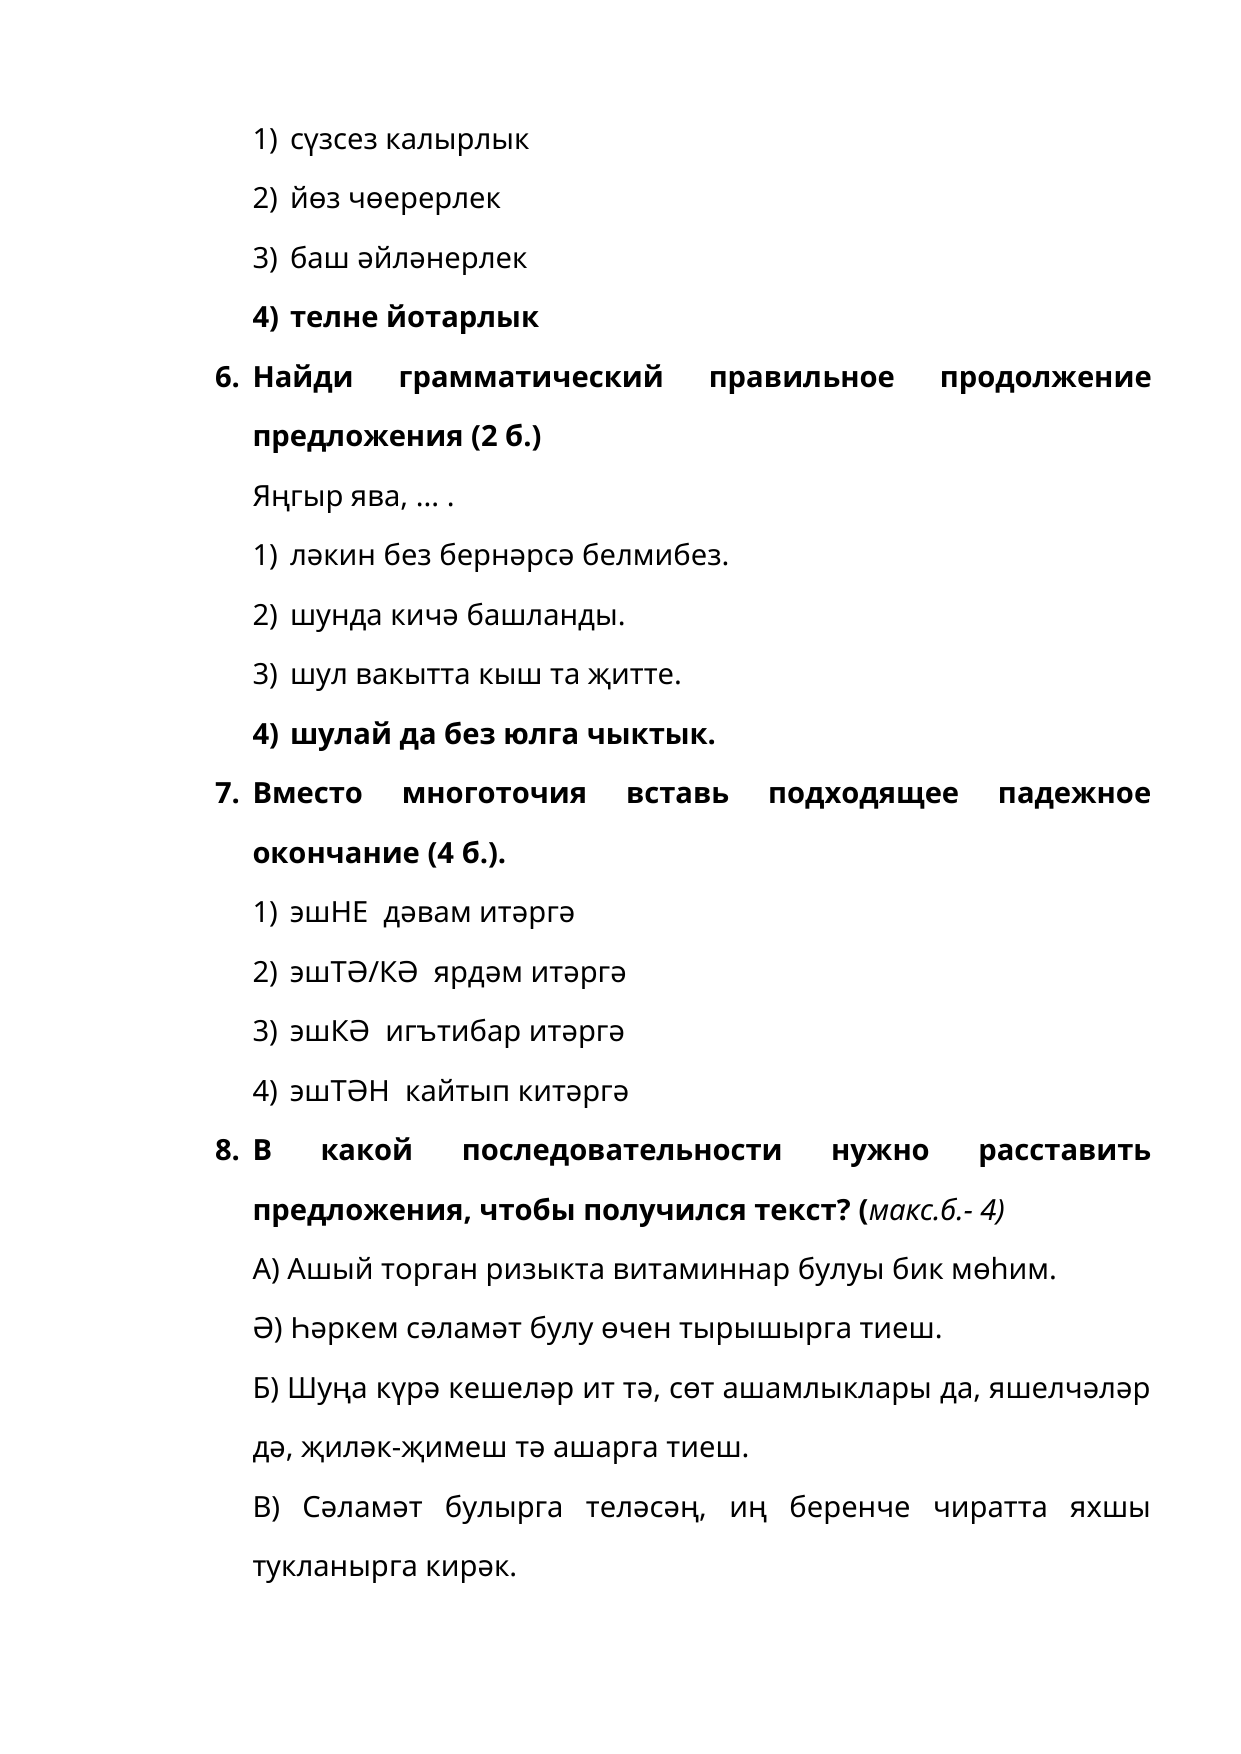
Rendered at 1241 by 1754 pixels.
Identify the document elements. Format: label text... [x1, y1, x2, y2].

list йөз чөерерлек [252, 178, 1152, 217]
list шул вакытта кыш та җитте. [252, 653, 1152, 693]
list шулай да без юлга чыктык. [252, 713, 1152, 753]
list ләкин без бернәрсә белмибез. [252, 534, 1152, 574]
list Яңгыр ява, ... . [252, 475, 1152, 515]
list эшТӘН кайтып китәргә [252, 1070, 1152, 1109]
list сүзсез калырлык [252, 118, 1152, 158]
list Найди грамматический правильное продолжение предложения (2 б.) [215, 356, 1152, 455]
list телне йотарлык [252, 297, 1152, 336]
list эшКӘ игътибар итәргә [252, 1010, 1152, 1050]
list Вместо многоточия вставь подходящее падежное окончание (4 б.). [215, 772, 1152, 872]
list шунда кичә башланды. [252, 594, 1152, 634]
list Ә) Һәркем сәламәт булу өчен тырышырга тиеш. [252, 1308, 1152, 1347]
list эшТӘ/КӘ ярдәм итәргә [252, 951, 1152, 991]
list эшНЕ дәвам итәргә [252, 891, 1152, 931]
list В какой последовательности нужно расставить предложения, чтобы получился текст? (макс.б.- 4) [215, 1129, 1152, 1228]
list баш әйләнерлек [252, 237, 1152, 277]
list В) Сәламәт булырга теләсәң, иң беренче чиратта яхшы тукланырга кирәк. [252, 1486, 1152, 1585]
list А) Ашый торган ризыкта витаминнар булуы бик мөһим. [252, 1248, 1152, 1288]
list Б) Шуңа күрә кешеләр ит тә, сөт ашамлыклары да, яшелчәләр дә, җиләк-җимеш тә ашарга тиеш. [252, 1367, 1152, 1466]
